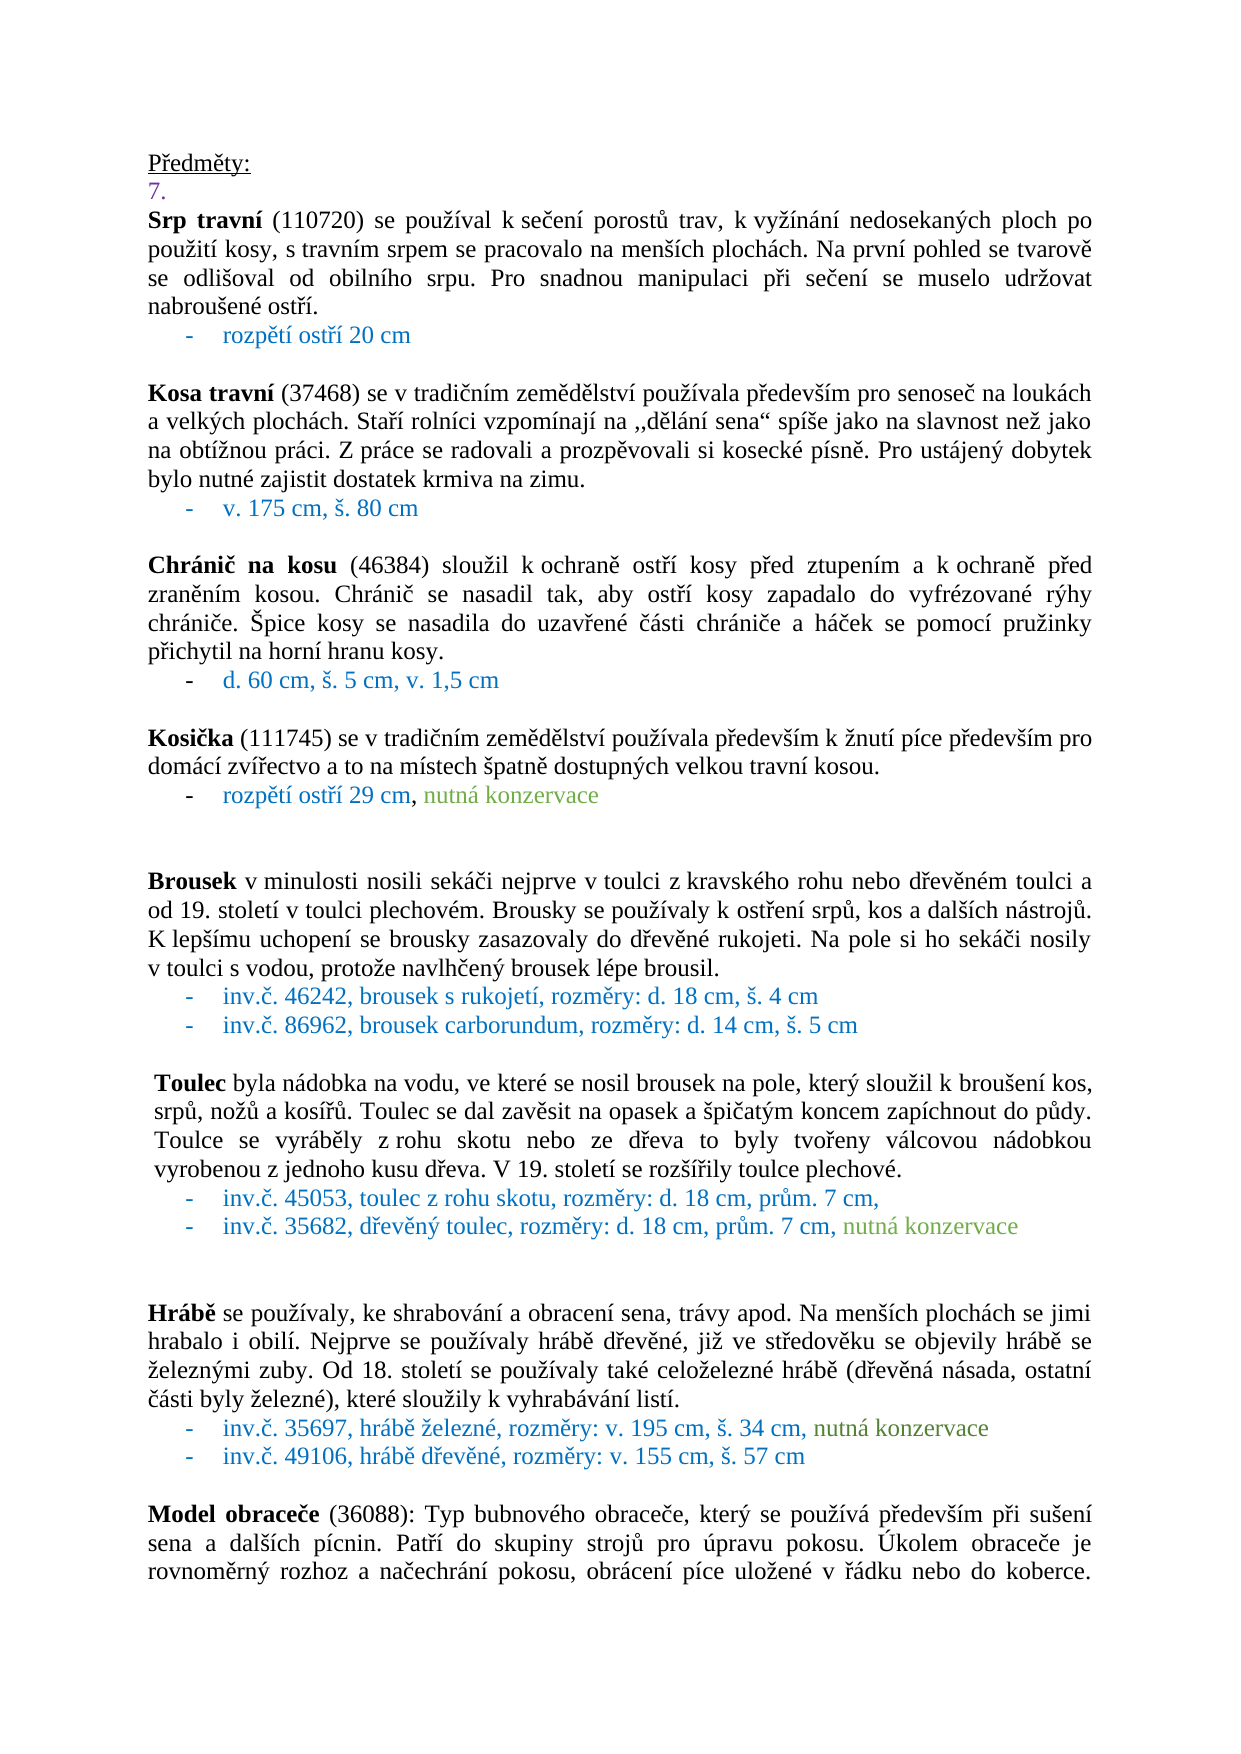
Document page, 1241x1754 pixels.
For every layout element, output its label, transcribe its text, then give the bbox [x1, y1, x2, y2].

text Toulec byla nádobka na vodu, ve které se nosil brousek na pole, který sloužil k broušení kos, srpů, nožů a kosířů. Toulec se dal zavěsit na opasek a špičatým koncem zapíchnout do půdy. Toulce se vyráběly z rohu skotu nebo ze dřeva to byly tvořeny válcovou nádobkou vyrobenou z jednoho kusu dřeva. V 19. století se rozšířily toulce plechové. [154, 1068, 1093, 1183]
list v. 175 cm, š. 80 cm [185, 493, 1093, 521]
list rozpětí ostří 20 cm [185, 320, 1093, 349]
list inv.č. 86962, brousek carborundum, rozměry: d. 14 cm, š. 5 cm [185, 1010, 1093, 1039]
list inv.č. 35682, dřevěný toulec, rozměry: d. 18 cm, prům. 7 cm, nutná konzervace [185, 1211, 1093, 1240]
list inv.č. 49106, hrábě dřevěné, rozměry: v. 155 cm, š. 57 cm [185, 1441, 1093, 1470]
list d. 60 cm, š. 5 cm, v. 1,5 cm [185, 665, 1093, 694]
text Předměty: [148, 148, 1093, 176]
list inv.č. 35697, hrábě železné, rozměry: v. 195 cm, š. 34 cm, nutná konzervace [185, 1413, 1093, 1441]
list inv.č. 46242, brousek s rukojetí, rozměry: d. 18 cm, š. 4 cm [185, 981, 1093, 1010]
list inv.č. 45053, toulec z rohu skotu, rozměry: d. 18 cm, prům. 7 cm, [185, 1183, 1093, 1211]
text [148, 1499, 1093, 1585]
text Chránič na kosu (46384) sloužil k ochraně ostří kosy před ztupením a k ochraně před zraněním kosou. Chránič se nasadil tak, aby ostří kosy zapadalo do vyfrézované rýhy chrániče. Špice kosy se nasadila do uzavřené části chrániče a háček se pomocí pružinky přichytil na horní hranu kosy. [148, 550, 1093, 665]
list rozpětí ostří 29 cm, nutná konzervace [185, 780, 1093, 809]
text Kosa travní (37468) se v tradičním zemědělství používala především pro senoseč na loukách a velkých plochách. Staří rolníci vzpomínají na ,,dělání sena“ spíše jako na slavnost než jako na obtížnou práci. Z práce se radovali a prozpěvovali si kosecké písně. Pro ustájený dobytek bylo nutné zajistit dostatek krmiva na zimu. [148, 378, 1093, 493]
text Kosička (111745) se v tradičním zemědělství používala především k žnutí píce především pro domácí zvířectvo a to na místech špatně dostupných velkou travní kosou. [148, 723, 1093, 780]
text 7. [148, 176, 1093, 205]
text Srp travní (110720) se používal k sečení porostů trav, k vyžínání nedosekaných ploch po použití kosy, s travním srpem se pracovalo na menších plochách. Na první pohled se tvarově se odlišoval od obilního srpu. Pro snadnou manipulaci při sečení se muselo udržovat nabroušené ostří. [148, 205, 1093, 320]
text Hrábě se používaly, ke shrabování a obracení sena, trávy apod. Na menších plochách se jimi hrabalo i obilí. Nejprve se používaly hrábě dřevěné, již ve středověku se objevily hrábě se železnými zuby. Od 18. století se používaly také celoželezné hrábě (dřevěná násada, ostatní části byly železné), které sloužily k vyhrabávání listí. [148, 1298, 1093, 1413]
text Brousek v minulosti nosili sekáči nejprve v toulci z kravského rohu nebo dřevěném toulci a od 19. století v toulci plechovém. Brousky se používaly k ostření srpů, kos a dalších nástrojů. K lepšímu uchopení se brousky zasazovaly do dřevěné rukojeti. Na pole si ho sekáči nosily v toulci s vodou, protože navlhčený brousek lépe brousil. [148, 866, 1093, 981]
